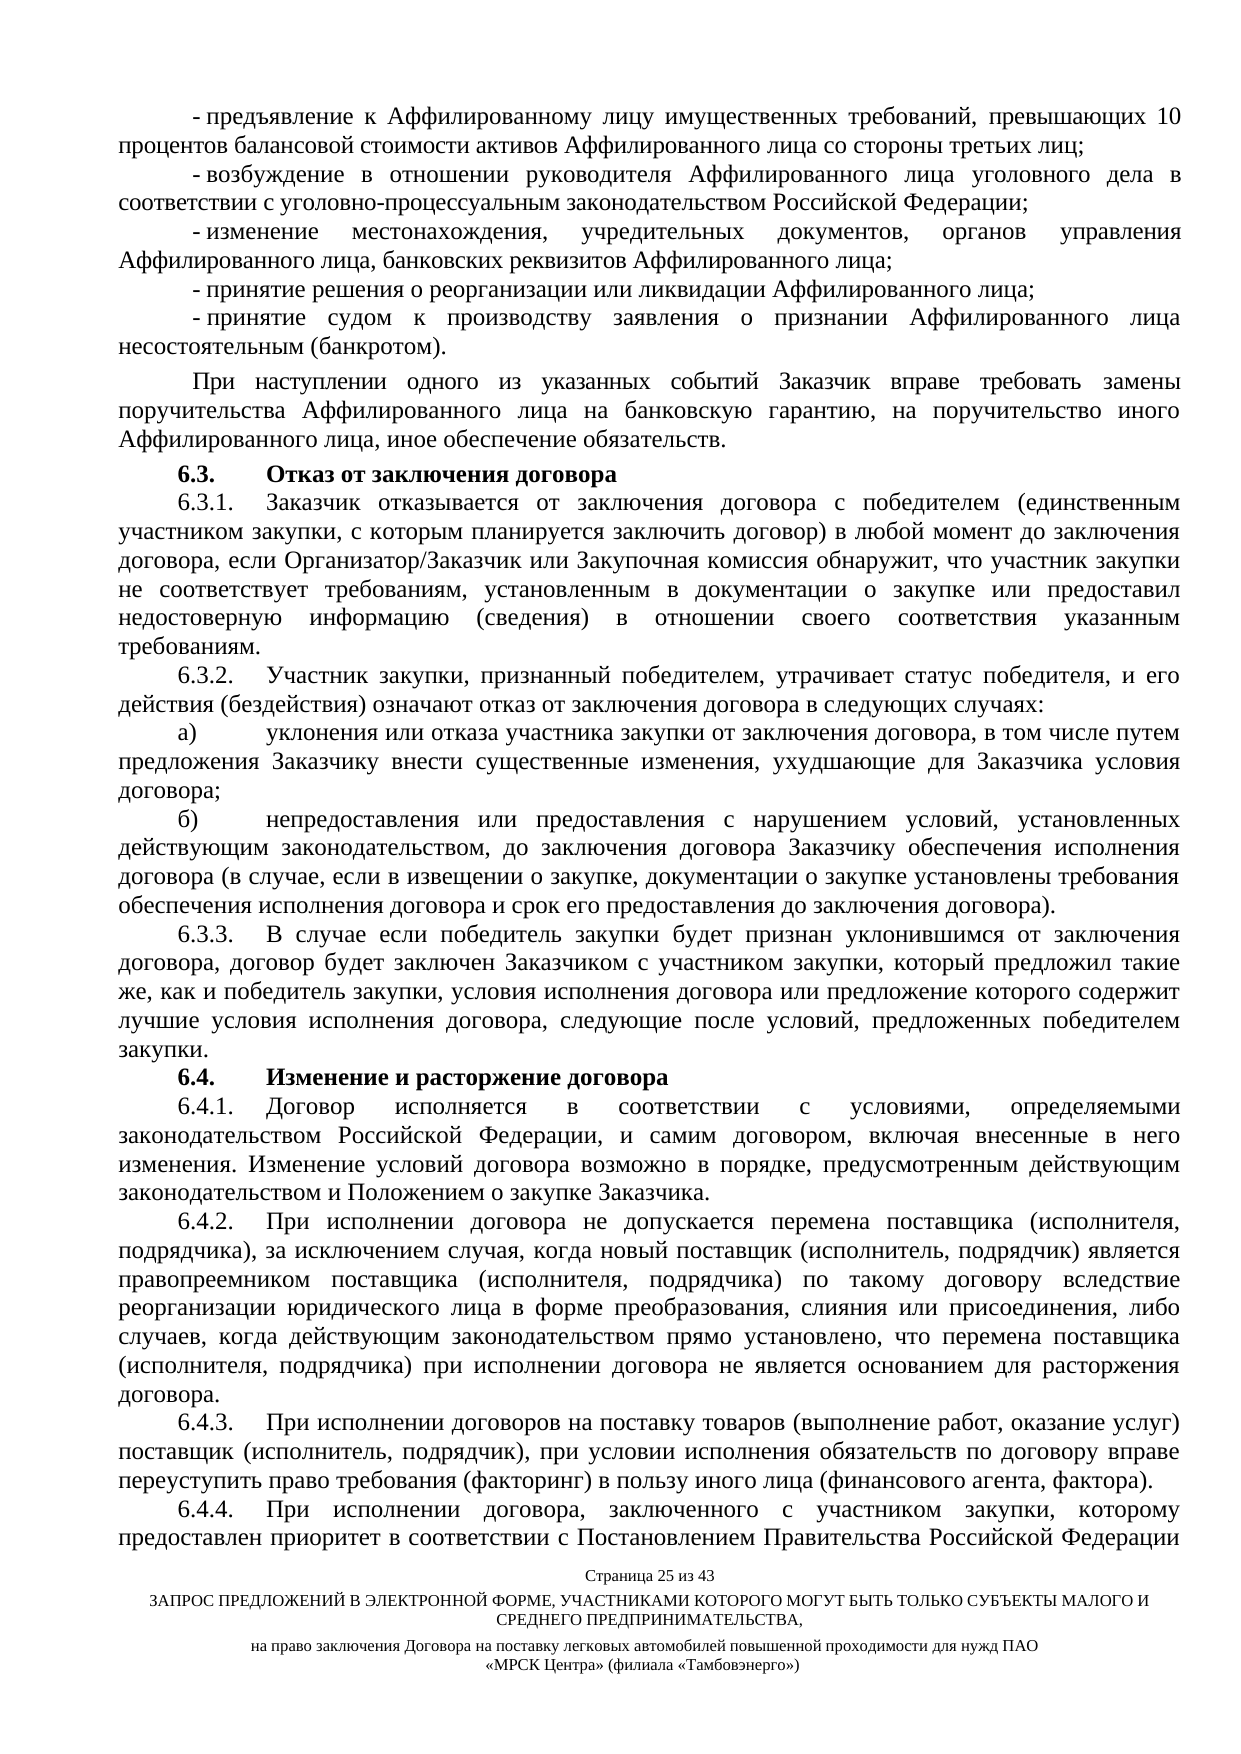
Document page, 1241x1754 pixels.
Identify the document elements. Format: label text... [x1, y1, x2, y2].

subtitle В случае если победитель закупки будет признан уклонившимся от заключения договора, договор будет заключен Заказчиком с участником закупки, который предложил такие же, как и победитель закупки, условия исполнения договора или предложение которого содержит лучшие условия исполнения договора, следующие после условий, предложенных победителем закупки. [118, 919, 1181, 1062]
subtitle При исполнении договоров на поставку товаров (выполнение работ, оказание услуг) поставщик (исполнитель, подрядчик), при условии исполнения обязательств по договору вправе переуступить право требования (факторинг) в пользу иного лица (финансового агента, фактора). [118, 1407, 1181, 1494]
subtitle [118, 1494, 1181, 1551]
list предъявление к Аффилированному лицу имущественных требований, превышающих 10 процентов балансовой стоимости активов Аффилированного лица со стороны третьих лиц; [118, 101, 1181, 159]
subtitle Изменение и расторжение договора [118, 1062, 1181, 1091]
text - принятие судом к производству заявления о признании Аффилированного лица несостоятельным (банкротом). [118, 302, 1181, 360]
list непредоставления или предоставления с нарушением условий, установленных действующим законодательством, до заключения договора Заказчику обеспечения исполнения договора (в случае, если в извещении о закупке, документации о закупке установлены требования обеспечения исполнения договора и срок его предоставления до заключения договора). [118, 804, 1181, 919]
text При наступлении одного из указанных событий Заказчик вправе требовать замены поручительства Аффилированного лица на банковскую гарантию, на поручительство иного Аффилированного лица, иное обеспечение обязательств. [118, 366, 1181, 452]
subtitle Договор исполняется в соответствии с условиями, определяемыми законодательством Российской Федерации, и самим договором, включая внесенные в него изменения. Изменение условий договора возможно в порядке, предусмотренным действующим законодательством и Положением о закупке Заказчика. [118, 1091, 1181, 1206]
list принятие решения о реорганизации или ликвидации Аффилированного лица; [118, 274, 1181, 302]
subtitle Заказчик отказывается от заключения договора с победителем (единственным участником закупки, с которым планируется заключить договор) в любой момент до заключения договора, если Организатор/Заказчик или Закупочная комиссия обнаружит, что участник закупки не соответствует требованиям, установленным в документации о закупке или предоставил недостоверную информацию (сведения) в отношении своего соответствия указанным требованиям. [118, 487, 1181, 660]
subtitle Отказ от заключения договора [118, 459, 1181, 487]
subtitle Участник закупки, признанный победителем, утрачивает статус победителя, и его действия (бездействия) означают отказ от заключения договора в следующих случаях: [118, 660, 1181, 717]
list возбуждение в отношении руководителя Аффилированного лица уголовного дела в соответствии с уголовно-процессуальным законодательством Российской Федерации; [118, 159, 1181, 216]
list уклонения или отказа участника закупки от заключения договора, в том числе путем предложения Заказчику внести существенные изменения, ухудшающие для Заказчика условия договора; [118, 717, 1181, 804]
list изменение местонахождения, учредительных документов, органов управления Аффилированного лица, банковских реквизитов Аффилированного лица; [118, 216, 1181, 274]
subtitle При исполнении договора не допускается перемена поставщика (исполнителя, подрядчика), за исключением случая, когда новый поставщик (исполнитель, подрядчик) является правопреемником поставщика (исполнителя, подрядчика) по такому договору вследствие реорганизации юридического лица в форме преобразования, слияния или присоединения, либо случаев, когда действующим законодательством прямо установлено, что перемена поставщика (исполнителя, подрядчика) при исполнении договора не является основанием для расторжения договора. [118, 1206, 1181, 1407]
